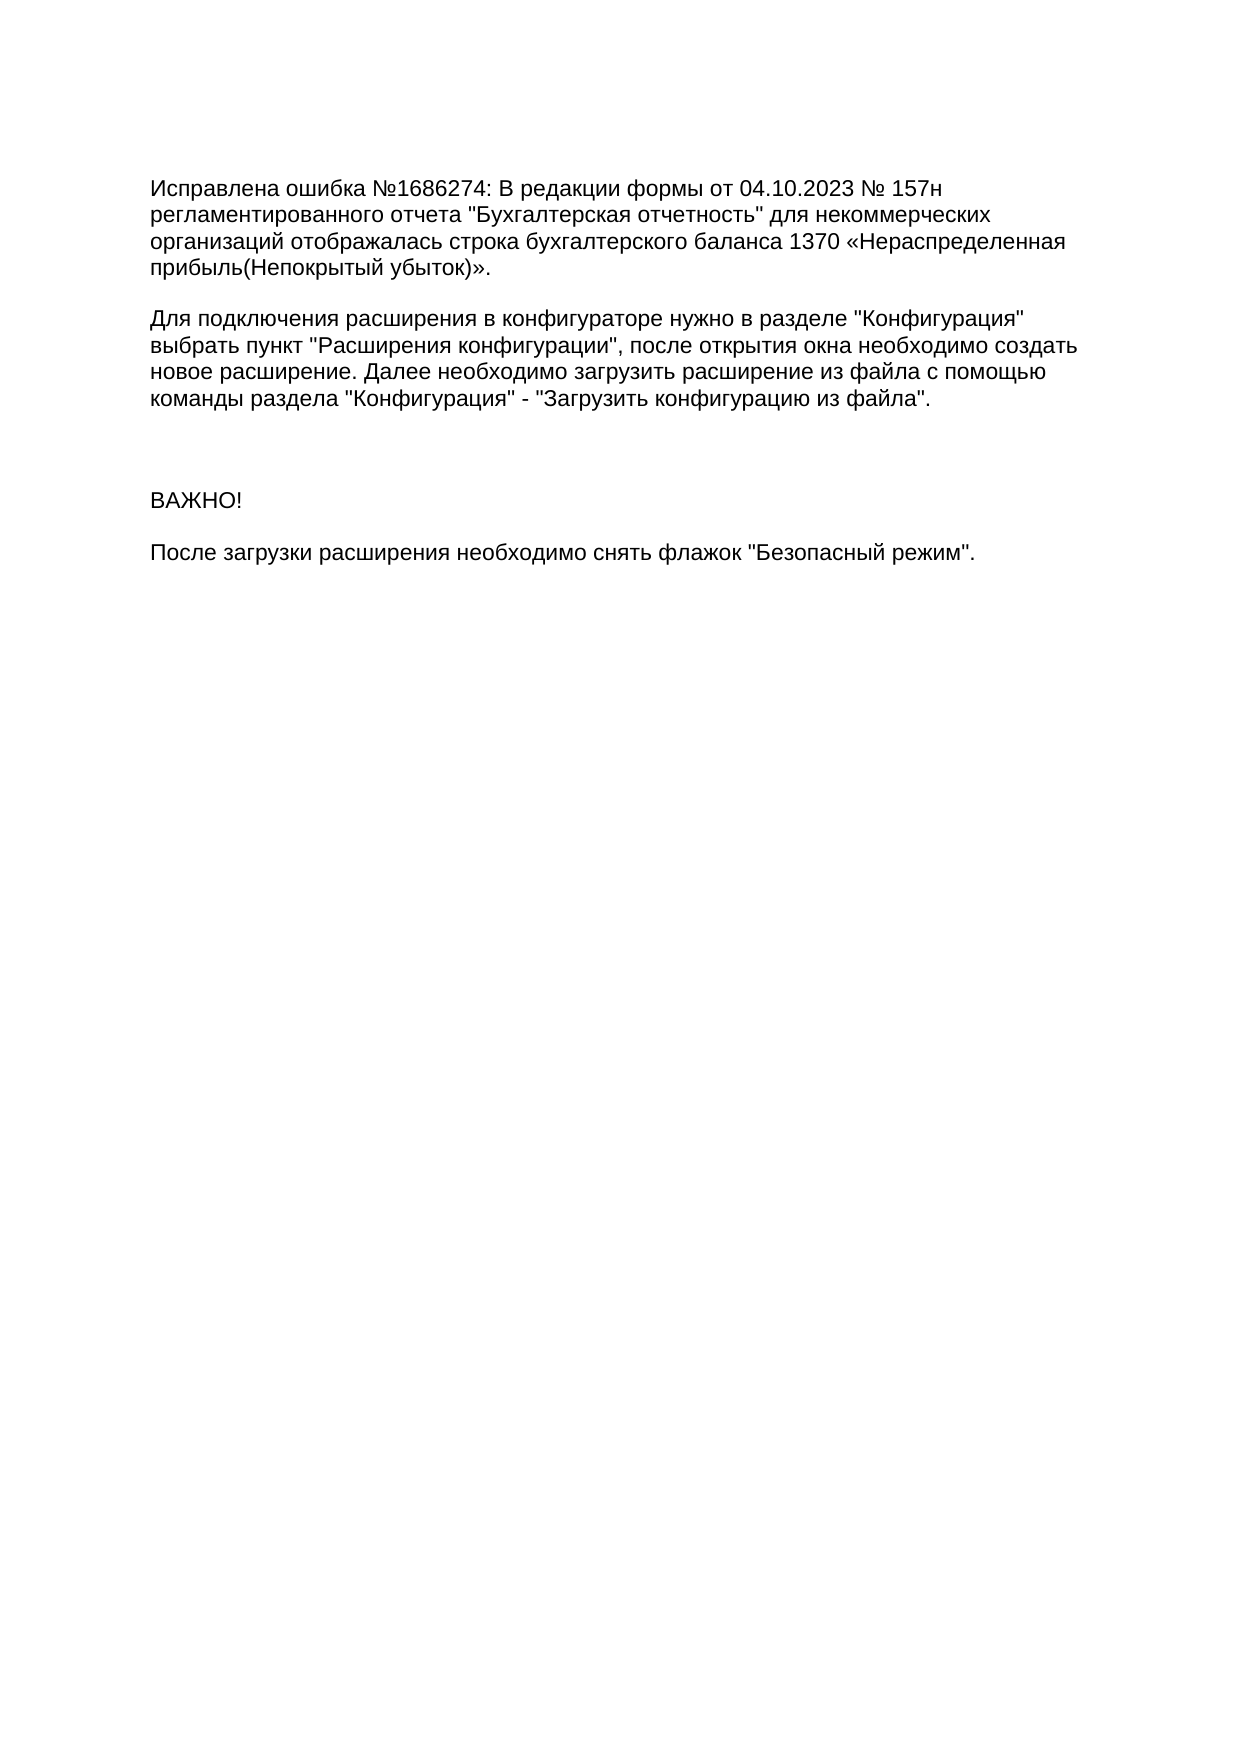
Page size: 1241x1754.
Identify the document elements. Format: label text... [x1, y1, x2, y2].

text Для подключения расширения в конфигураторе нужно в разделе "Конфигурация" выбрать пункт "Расширения конфигурации", после открытия окна необходимо создать новое расширение. Далее необходимо загрузить расширение из файла с помощью команды раздела "Конфигурация" - "Загрузить конфигурацию из файла". [150, 305, 1090, 411]
text ВАЖНО! [150, 487, 1090, 513]
text Исправлена ошибка №1686274: В редакции формы от 04.10.2023 № 157н регламентированного отчета "Бухгалтерская отчетность" для некоммерческих организаций отображалась строка бухгалтерского баланса 1370 «Нераспределенная прибыль(Непокрытый убыток)». [150, 175, 1090, 280]
text После загрузки расширения необходимо снять флажок "Безопасный режим". [150, 538, 1090, 565]
